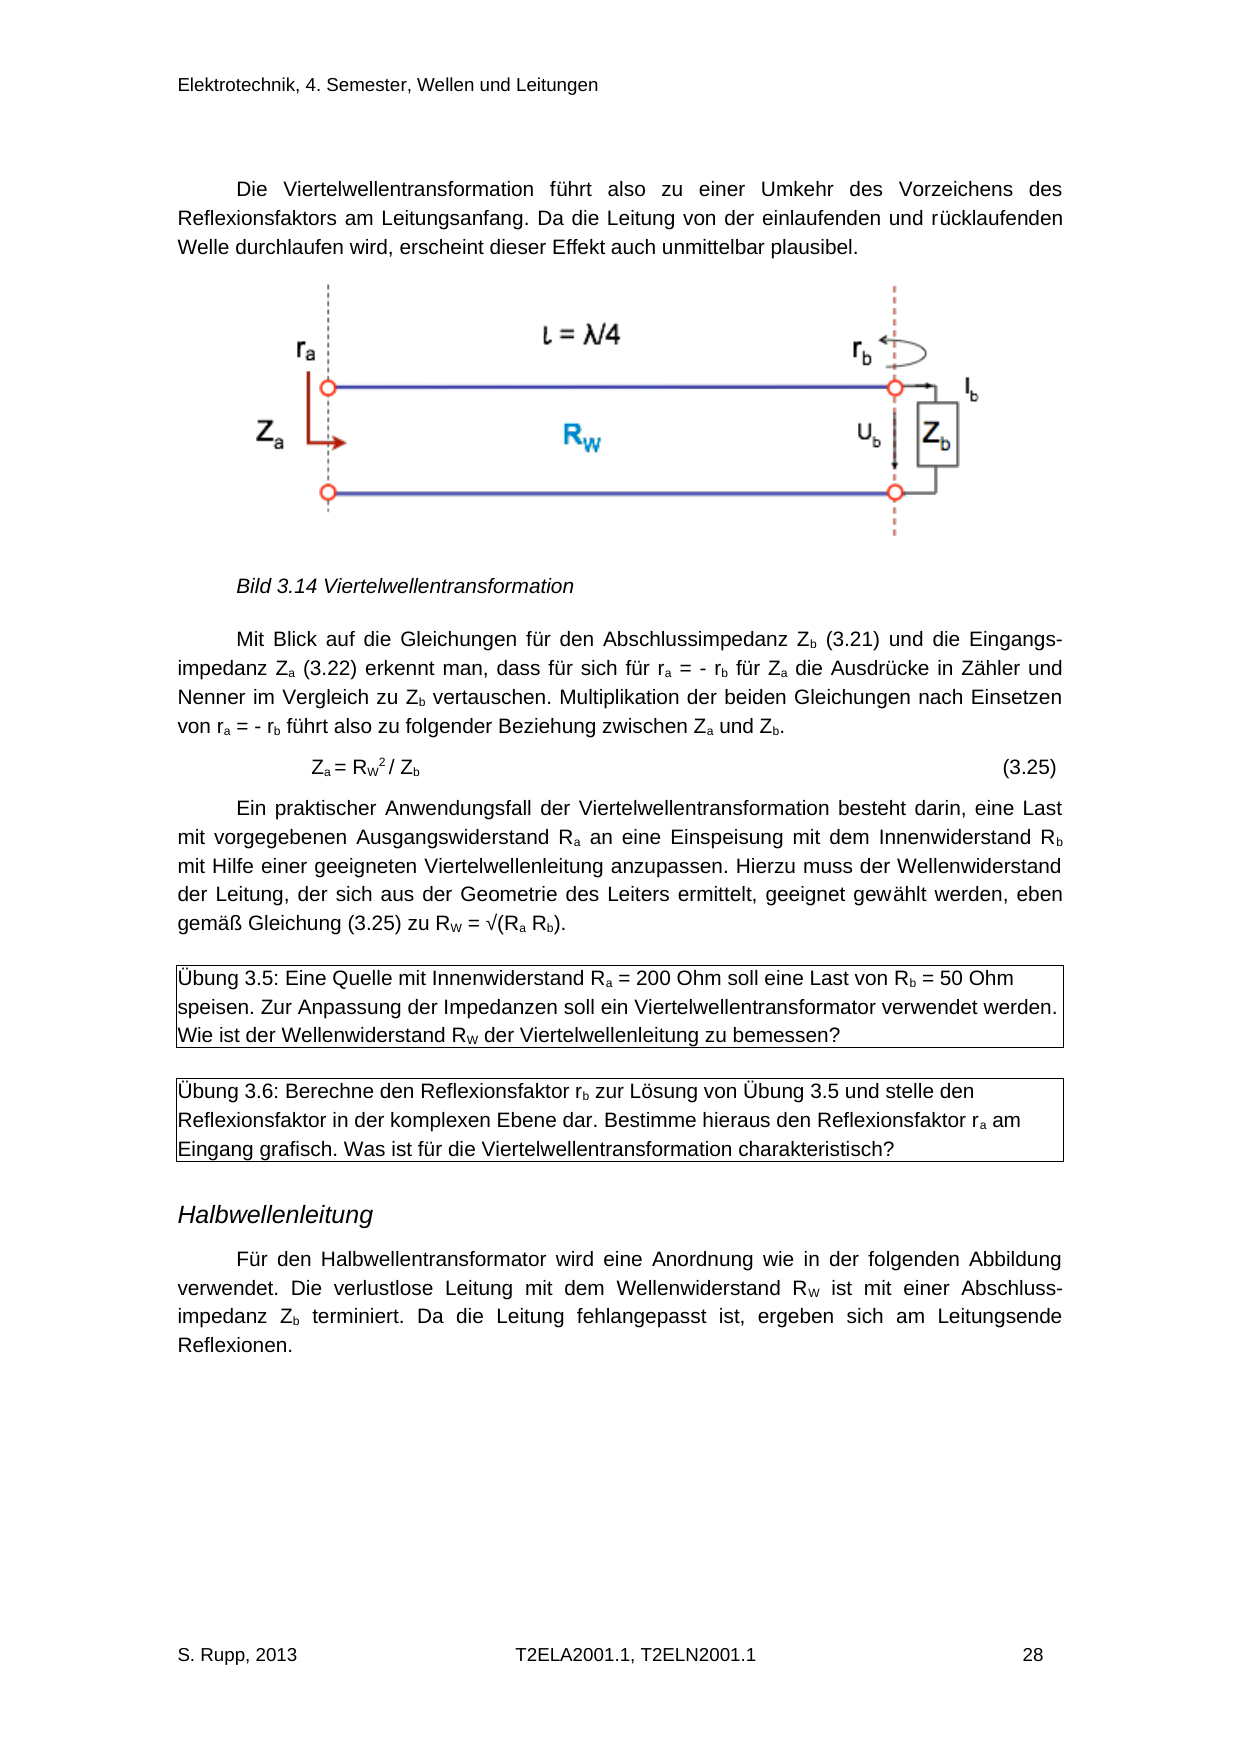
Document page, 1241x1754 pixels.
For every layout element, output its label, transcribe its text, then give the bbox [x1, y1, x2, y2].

picture [236, 280, 993, 544]
text Mit Blick auf die Gleichungen für den Abschlussimpedanz Zb (3.21) und die Eingangs-impedanz Za (3.22) erkennt man, dass für sich für ra = - rb für Za die Ausdrücke in Zähler und Nenner im Vergleich zu Zb vertauschen. Multiplikation der beiden Gleichungen nach Einsetzen von ra = - rb führt also zu folgender Beziehung zwischen Za und Zb. [177, 627, 1063, 737]
text Ein praktischer Anwendungsfall der Viertelwellentransformation besteht darin, eine Last mit vorgegebenen Ausgangswiderstand Ra an eine Einspeisung mit dem Innenwiderstand Rb mit Hilfe einer geeigneten Viertelwellenleitung anzupassen. Hierzu muss der Wellenwiderstand der Leitung, der sich aus der Geometrie des Leiters ermittelt, geeignet gewählt werden, eben gemäß Gleichung (3.25) zu RW = √(Ra Rb). [177, 796, 1063, 935]
text Übung 3.6: Berechne den Reflexionsfaktor rb zur Lösung von Übung 3.5 und stelle den Reflexionsfaktor in der komplexen Ebene dar. Bestimme hieraus den Reflexionsfaktor ra am Eingang grafisch. Was ist für die Viertelwellentransformation charakteristisch? [177, 1079, 1063, 1161]
text Übung 3.5: Eine Quelle mit Innenwiderstand Ra = 200 Ohm soll eine Last von Rb = 50 Ohm speisen. Zur Anpassung der Impedanzen soll ein Viertelwellentransformator verwendet werden. Wie ist der Wellenwiderstand RW der Viertelwellenleitung zu bemessen? [177, 966, 1063, 1047]
text Za = RW2 / Zb (3.25) [252, 755, 1063, 779]
text Bild 3.14 Viertelwellentransformation [177, 573, 1063, 597]
text Halbwellenleitung [177, 1200, 1063, 1228]
text Für den Halbwellentransformator wird eine Anordnung wie in der folgenden Abbildung verwendet. Die verlustlose Leitung mit dem Wellenwiderstand RW ist mit einer Abschluss- impedanz Zb terminiert. Da die Leitung fehlangepasst ist, ergeben sich am Leitungsende Reflexionen. [177, 1247, 1063, 1357]
text Die Viertelwellentransformation führt also zu einer Umkehr des Vorzeichens des Reflexionsfaktors am Leitungsanfang. Da die Leitung von der einlaufenden und rücklaufenden Welle durchlaufen wird, erscheint dieser Effekt auch unmittelbar plausibel. [177, 177, 1063, 259]
